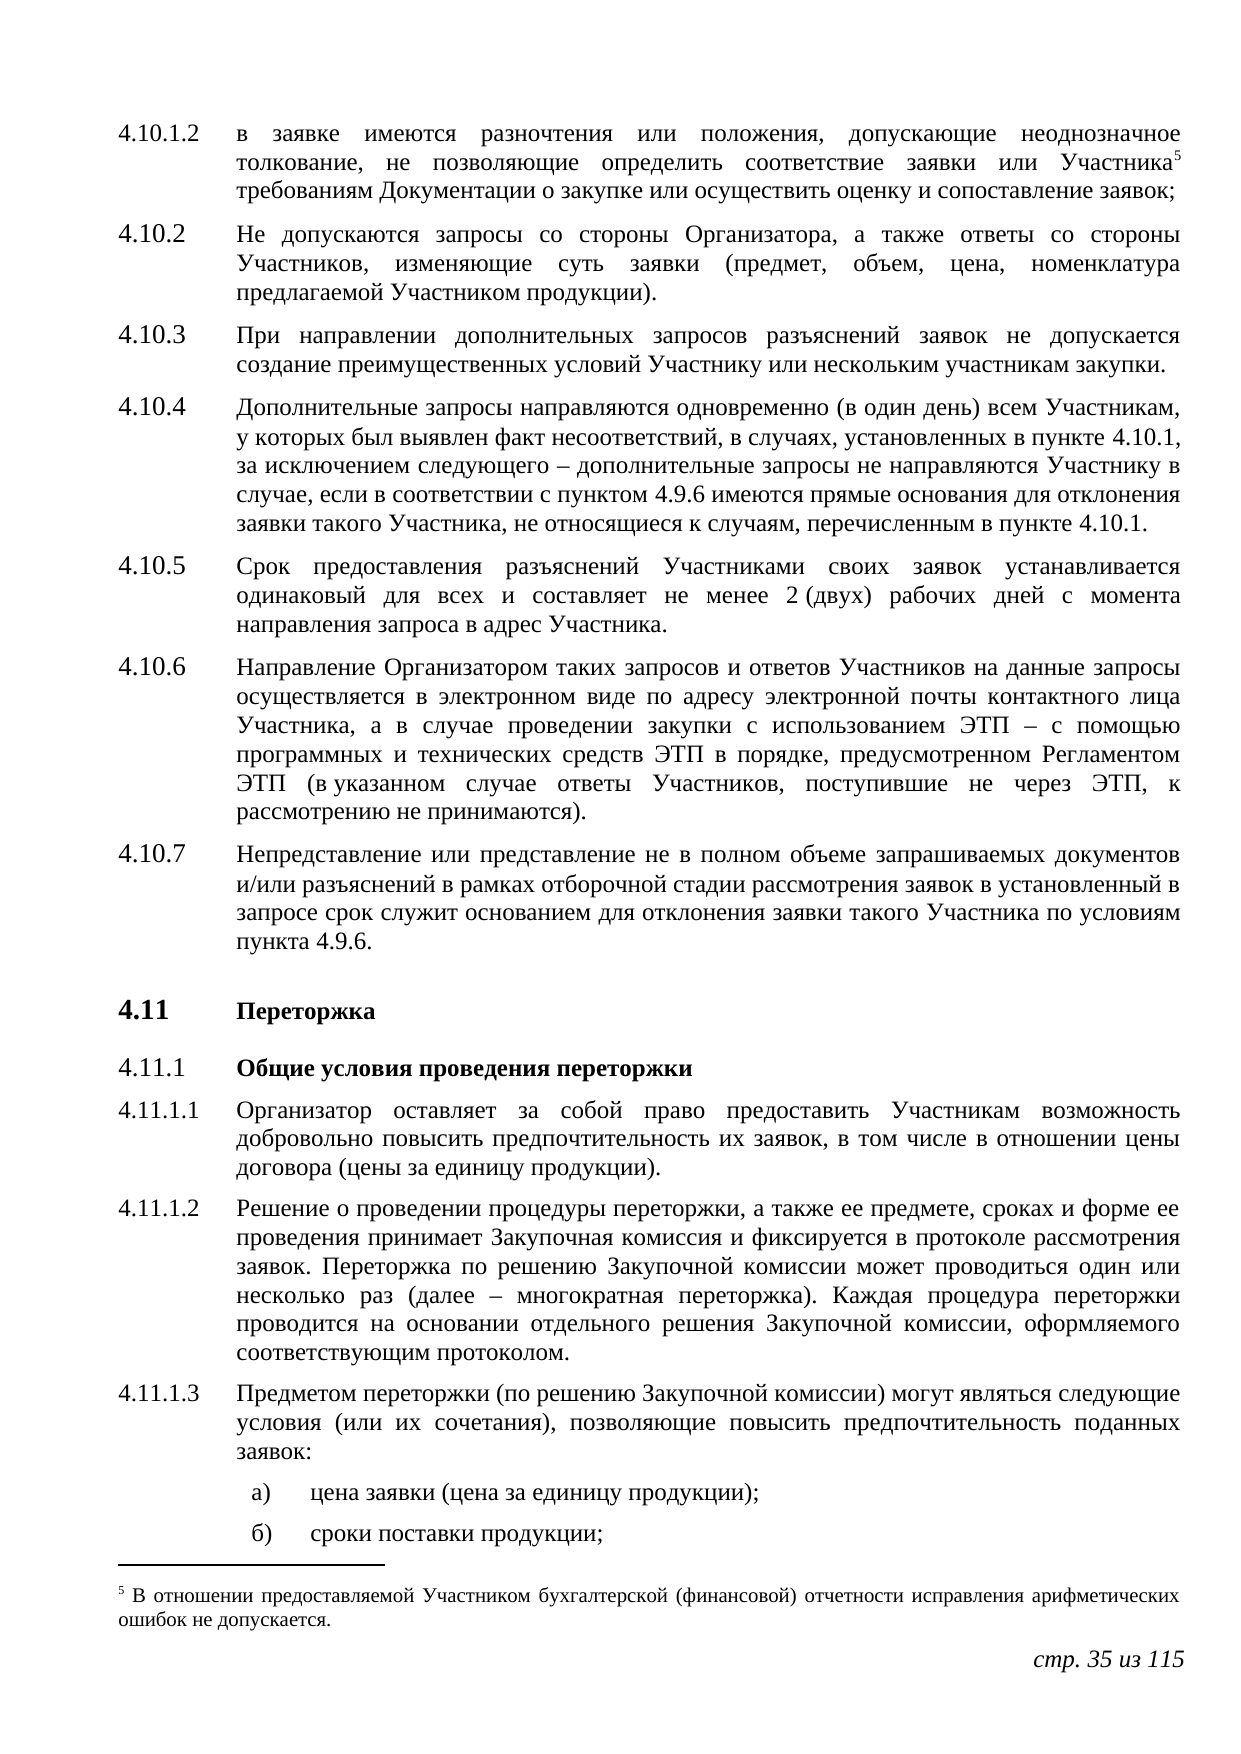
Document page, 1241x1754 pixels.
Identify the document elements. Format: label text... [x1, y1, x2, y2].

text Дополнительные запросы направляются одновременно (в один день) всем Участникам, у которых был выявлен факт несоответствий, в случаях, установленных в пункте 4.10.1, за исключением следующего – дополнительные запросы не направляются Участнику в случае, если в соответствии с пунктом 4.9.6 имеются прямые основания для отклонения заявки такого Участника, не относящиеся к случаям, перечисленным в пункте 4.10.1. [118, 390, 1181, 537]
text Не допускаются запросы со стороны Организатора, а также ответы со стороны Участников, изменяющие суть заявки (предмет, объем, цена, номенклатура предлагаемой Участником продукции). [118, 217, 1181, 306]
text Организатор оставляет за собой право предоставить Участникам возможность добровольно повысить предпочтительность их заявок, в том числе в отношении цены договора (цены за единицу продукции). [118, 1095, 1181, 1181]
text Непредставление или представление не в полном объеме запрашиваемых документов и/или разъяснений в рамках отборочной стадии рассмотрения заявок в установленный в запросе срок служит основанием для отклонения заявки такого Участника по условиям пункта 4.9.6. [118, 838, 1181, 955]
list в заявке имеются разночтения или положения, допускающие неоднозначное толкование, не позволяющие определить соответствие заявки или Участника требованиям Документации о закупке или осуществить оценку и сопоставление заявок; [118, 118, 1181, 204]
text Направление Организатором таких запросов и ответов Участников на данные запросы осуществляется в электронном виде по адресу электронной почты контактного лица Участника, а в случае проведении закупки с использованием ЭТП – с помощью программных и технических средств ЭТП в порядке, предусмотренном Регламентом ЭТП (в указанном случае ответы Участников, поступившие не через ЭТП, к рассмотрению не принимаются). [118, 650, 1181, 825]
text Решение о проведении процедуры переторжки, а также ее предмете, сроках и форме ее проведения принимает Закупочная комиссия и фиксируется в протоколе рассмотрения заявок. Переторжка по решению Закупочной комиссии может проводиться один или несколько раз (далее – многократная переторжка). Каждая процедура переторжки проводится на основании отдельного решения Закупочной комиссии, оформляемого соответствующим протоколом. [118, 1193, 1181, 1366]
text При направлении дополнительных запросов разъяснений заявок не допускается создание преимущественных условий Участнику или нескольким участникам закупки. [118, 318, 1181, 378]
text цена заявки (цена за единицу продукции); [251, 1477, 1181, 1506]
subtitle Переторжка [118, 992, 1181, 1026]
text Срок предоставления разъяснений Участниками своих заявок устанавливается одинаковый для всех и составляет не менее 2 (двух) рабочих дней с момента направления запроса в адрес Участника. [118, 549, 1181, 638]
text сроки поставки продукции; [251, 1518, 1181, 1547]
text Общие условия проведения переторжки [118, 1051, 1181, 1082]
text Предметом переторжки (по решению Закупочной комиссии) могут являться следующие условия (или их сочетания), позволяющие повысить предпочтительность поданных заявок: [118, 1378, 1181, 1465]
